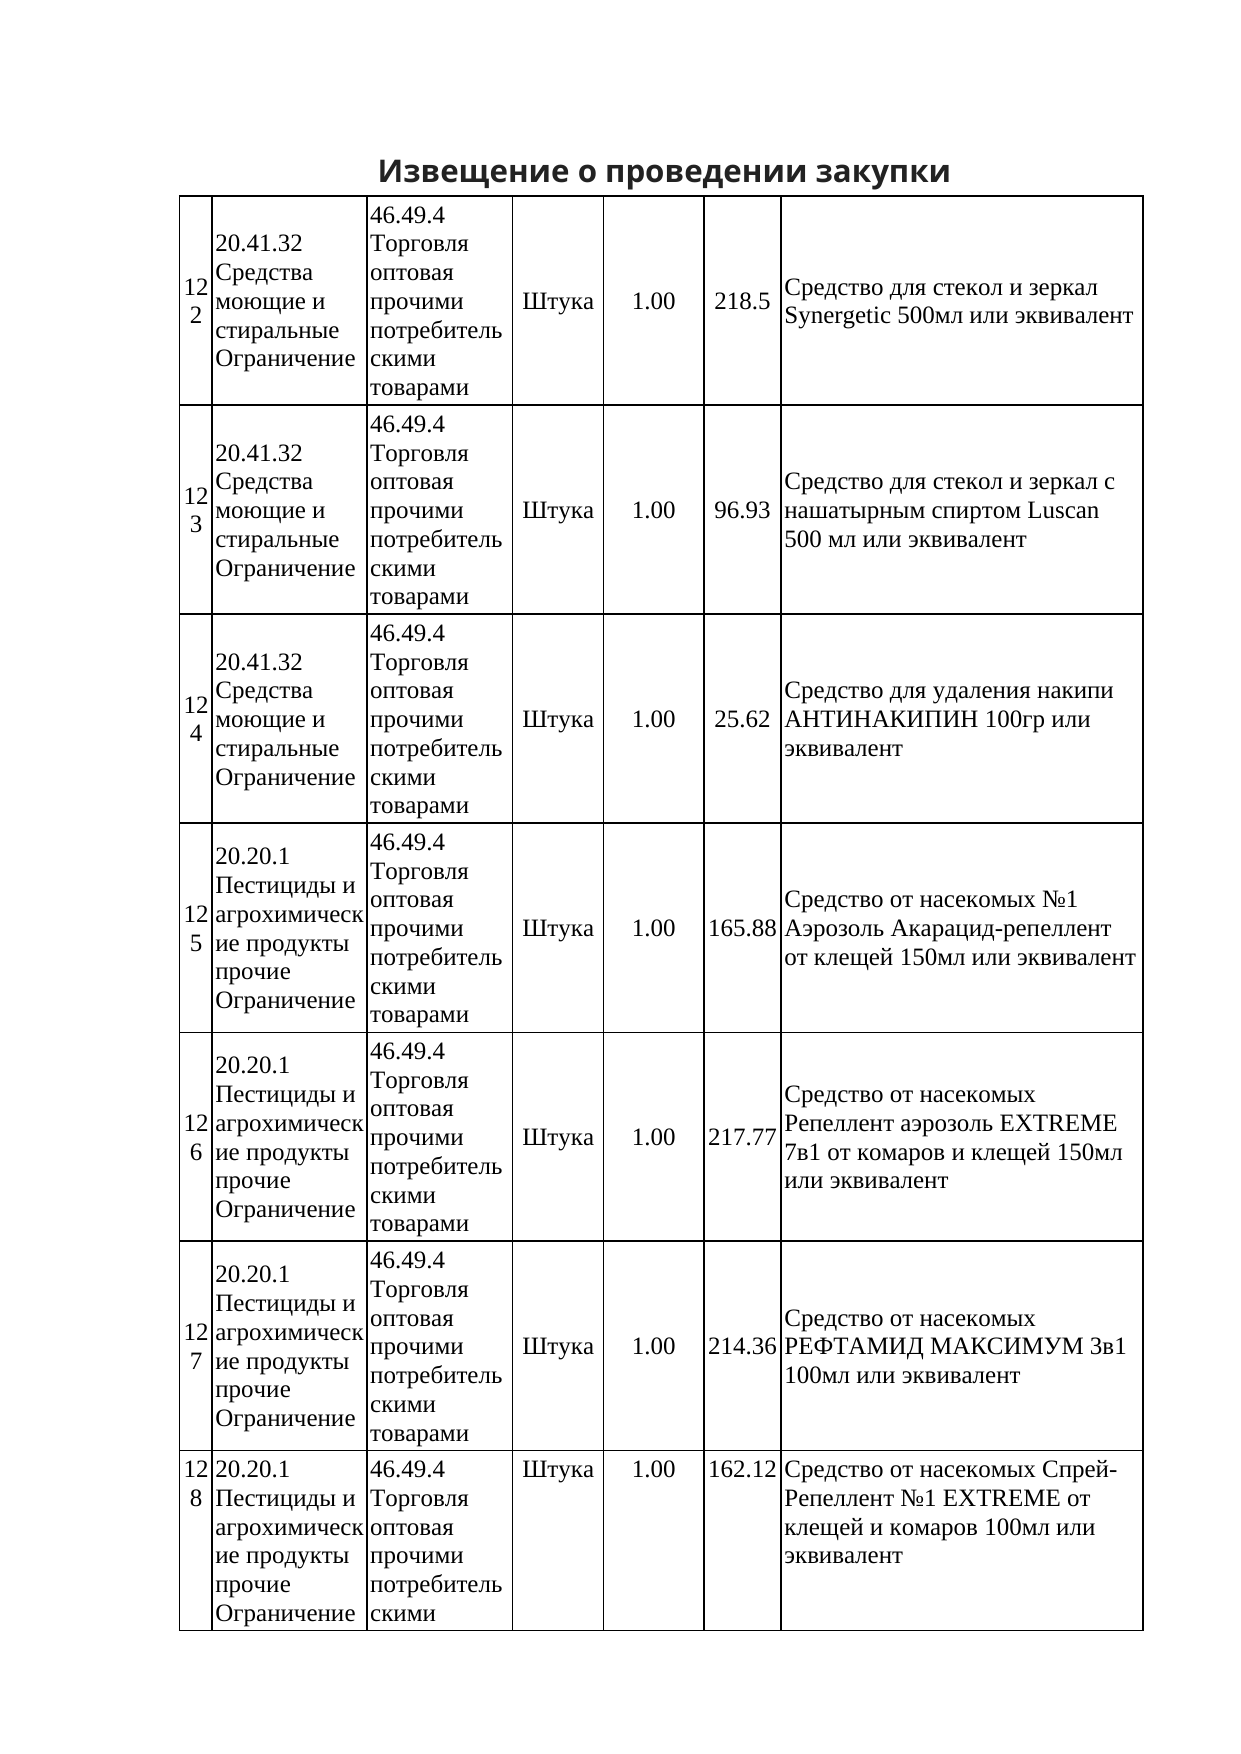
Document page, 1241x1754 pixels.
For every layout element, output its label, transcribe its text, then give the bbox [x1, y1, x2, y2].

table_cell [177, 194, 1152, 1633]
table_header Извещение о проведении закупки [177, 118, 1152, 193]
